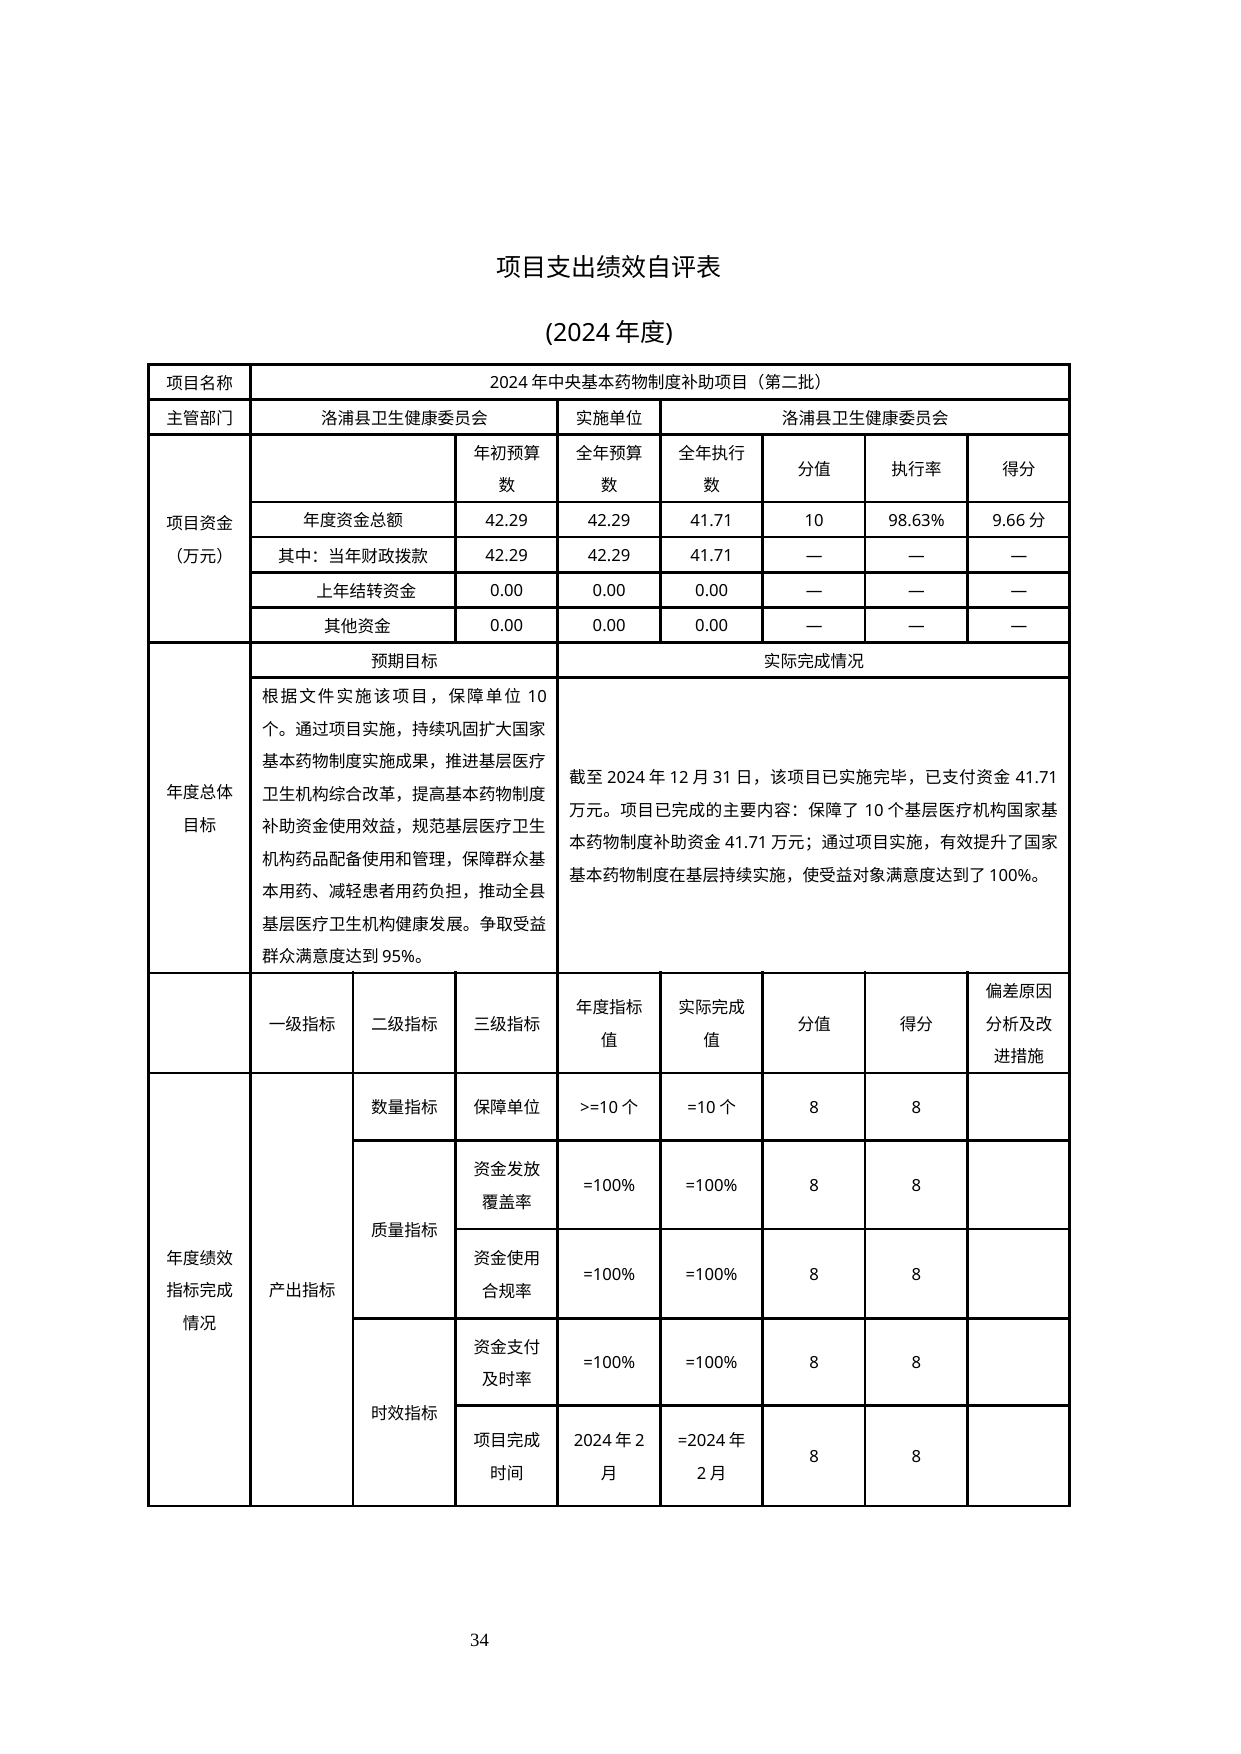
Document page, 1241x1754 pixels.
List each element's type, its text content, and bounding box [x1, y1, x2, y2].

table_cell 保障单位 [457, 1074, 556, 1139]
table_cell 其中：当年财政拨款 [252, 538, 454, 571]
table_cell 8 [866, 1320, 966, 1404]
table_cell 0.00 [457, 574, 556, 606]
table_cell 年度绩效指标完成情况 [150, 1074, 249, 1504]
table_cell 8 [764, 1074, 864, 1139]
table_cell 偏差原因分析及改进措施 [969, 974, 1068, 1071]
table_cell 41.71 [662, 538, 761, 571]
table_cell 质量指标 [354, 1142, 454, 1317]
table_cell 年度资金总额 [252, 503, 454, 536]
table_cell 9.66分 [969, 503, 1068, 536]
table_cell 洛浦县卫生健康委员会 [252, 401, 556, 433]
table_cell 41.71 [662, 503, 761, 536]
table_cell 项目名称 [150, 366, 249, 398]
table_cell 8 [764, 1230, 864, 1317]
table_cell 42.29 [559, 503, 659, 536]
table_cell 2024年2月 [559, 1407, 659, 1504]
table_cell 8 [764, 1320, 864, 1404]
table_cell (2024年度) [148, 298, 1070, 363]
table_cell 项目资金 （万元） [150, 436, 249, 641]
table_cell 洛浦县卫生健康委员会 [662, 401, 1068, 433]
table_cell 执行率 [866, 436, 966, 501]
table_cell =100% [662, 1320, 761, 1404]
table_cell — [764, 609, 864, 641]
table_cell 年度指标值 [559, 974, 659, 1071]
table_cell [252, 436, 454, 501]
table_cell 0.00 [457, 609, 556, 641]
table_cell 二级指标 [354, 974, 454, 1071]
table_cell [969, 1230, 1068, 1317]
table_cell — [764, 538, 864, 571]
table_cell 全年预算数 [559, 436, 659, 501]
table_cell =100% [559, 1320, 659, 1404]
table_cell 资金发放覆盖率 [457, 1142, 556, 1227]
table_cell 实际完成情况 [559, 644, 1068, 676]
table_cell — [764, 574, 864, 606]
table_cell =100% [662, 1142, 761, 1227]
table_cell 10 [764, 503, 864, 536]
table_cell 0.00 [559, 609, 659, 641]
table_cell 得分 [969, 436, 1068, 501]
table_cell 资金支付及时率 [457, 1320, 556, 1404]
table_cell 一级指标 [252, 974, 352, 1071]
table_cell 42.29 [457, 503, 556, 536]
table_cell 0.00 [662, 609, 761, 641]
table_cell >=10个 [559, 1074, 659, 1139]
table_cell 0.00 [662, 574, 761, 606]
table_cell 8 [866, 1407, 966, 1504]
table_cell — [969, 538, 1068, 571]
table_cell 实际完成值 [662, 974, 761, 1071]
table_cell [969, 1407, 1068, 1504]
table_cell 分值 [764, 974, 864, 1071]
table_cell 8 [866, 1142, 966, 1227]
table_cell [150, 974, 249, 1071]
table_cell 预期目标 [252, 644, 556, 676]
table_cell 42.29 [559, 538, 659, 571]
table_cell 产出指标 [252, 1074, 352, 1504]
table_cell 全年执行数 [662, 436, 761, 501]
table_cell 8 [764, 1407, 864, 1504]
table_cell 其他资金 [252, 609, 454, 641]
table_cell 项目完成时间 [457, 1407, 556, 1504]
table_cell 2024年中央基本药物制度补助项目（第二批） [252, 366, 1068, 398]
table_cell =100% [559, 1230, 659, 1317]
table_cell 得分 [866, 974, 966, 1071]
table_cell 时效指标 [354, 1320, 454, 1504]
table_cell =100% [662, 1230, 761, 1317]
table_cell 主管部门 [150, 401, 249, 433]
table_cell 42.29 [457, 538, 556, 571]
table_cell 实施单位 [559, 401, 659, 433]
table_cell 分值 [764, 436, 864, 501]
table_cell 0.00 [559, 574, 659, 606]
table_cell — [969, 609, 1068, 641]
table_cell [969, 1142, 1068, 1227]
table_cell 8 [866, 1230, 966, 1317]
table_cell — [866, 574, 966, 606]
table_cell 三级指标 [457, 974, 556, 1071]
table_cell — [866, 609, 966, 641]
table_cell 年初预算数 [457, 436, 556, 501]
table_header 项目支出绩效自评表 [148, 233, 1070, 298]
table_cell 根据文件实施该项目，保障单位10个。通过项目实施，持续巩固扩大国家基本药物制度实施成果，推进基层医疗卫生机构综合改革，提高基本药物制度补助资金使用效益，规范基层医疗卫生机构药品配备使用和管理，保障群众基本用药、减轻患者用药负担，推动全县基层医疗卫生机构健康发展。争取受益群众满意度达到95%。 [252, 679, 556, 971]
table_cell 年度总体目标 [150, 644, 249, 971]
table_cell [969, 1320, 1068, 1404]
table_cell 数量指标 [354, 1074, 454, 1139]
table_cell — [866, 538, 966, 571]
table_cell 上年结转资金 [252, 574, 454, 606]
table_cell — [969, 574, 1068, 606]
table_cell 8 [866, 1074, 966, 1139]
table_cell 资金使用合规率 [457, 1230, 556, 1317]
table_cell =2024年2月 [662, 1407, 761, 1504]
table_cell 截至2024年12月31日，该项目已实施完毕，已支付资金41.71万元。项目已完成的主要内容：保障了10个基层医疗机构国家基本药物制度补助资金41.71万元；通过项目实施，有效提升了国家基本药物制度在基层持续实施，使受益对象满意度达到了100%。 [559, 679, 1068, 971]
table_cell 98.63% [866, 503, 966, 536]
table_cell [969, 1074, 1068, 1139]
table_cell 8 [764, 1142, 864, 1227]
table_cell =100% [559, 1142, 659, 1227]
table_cell =10个 [662, 1074, 761, 1139]
